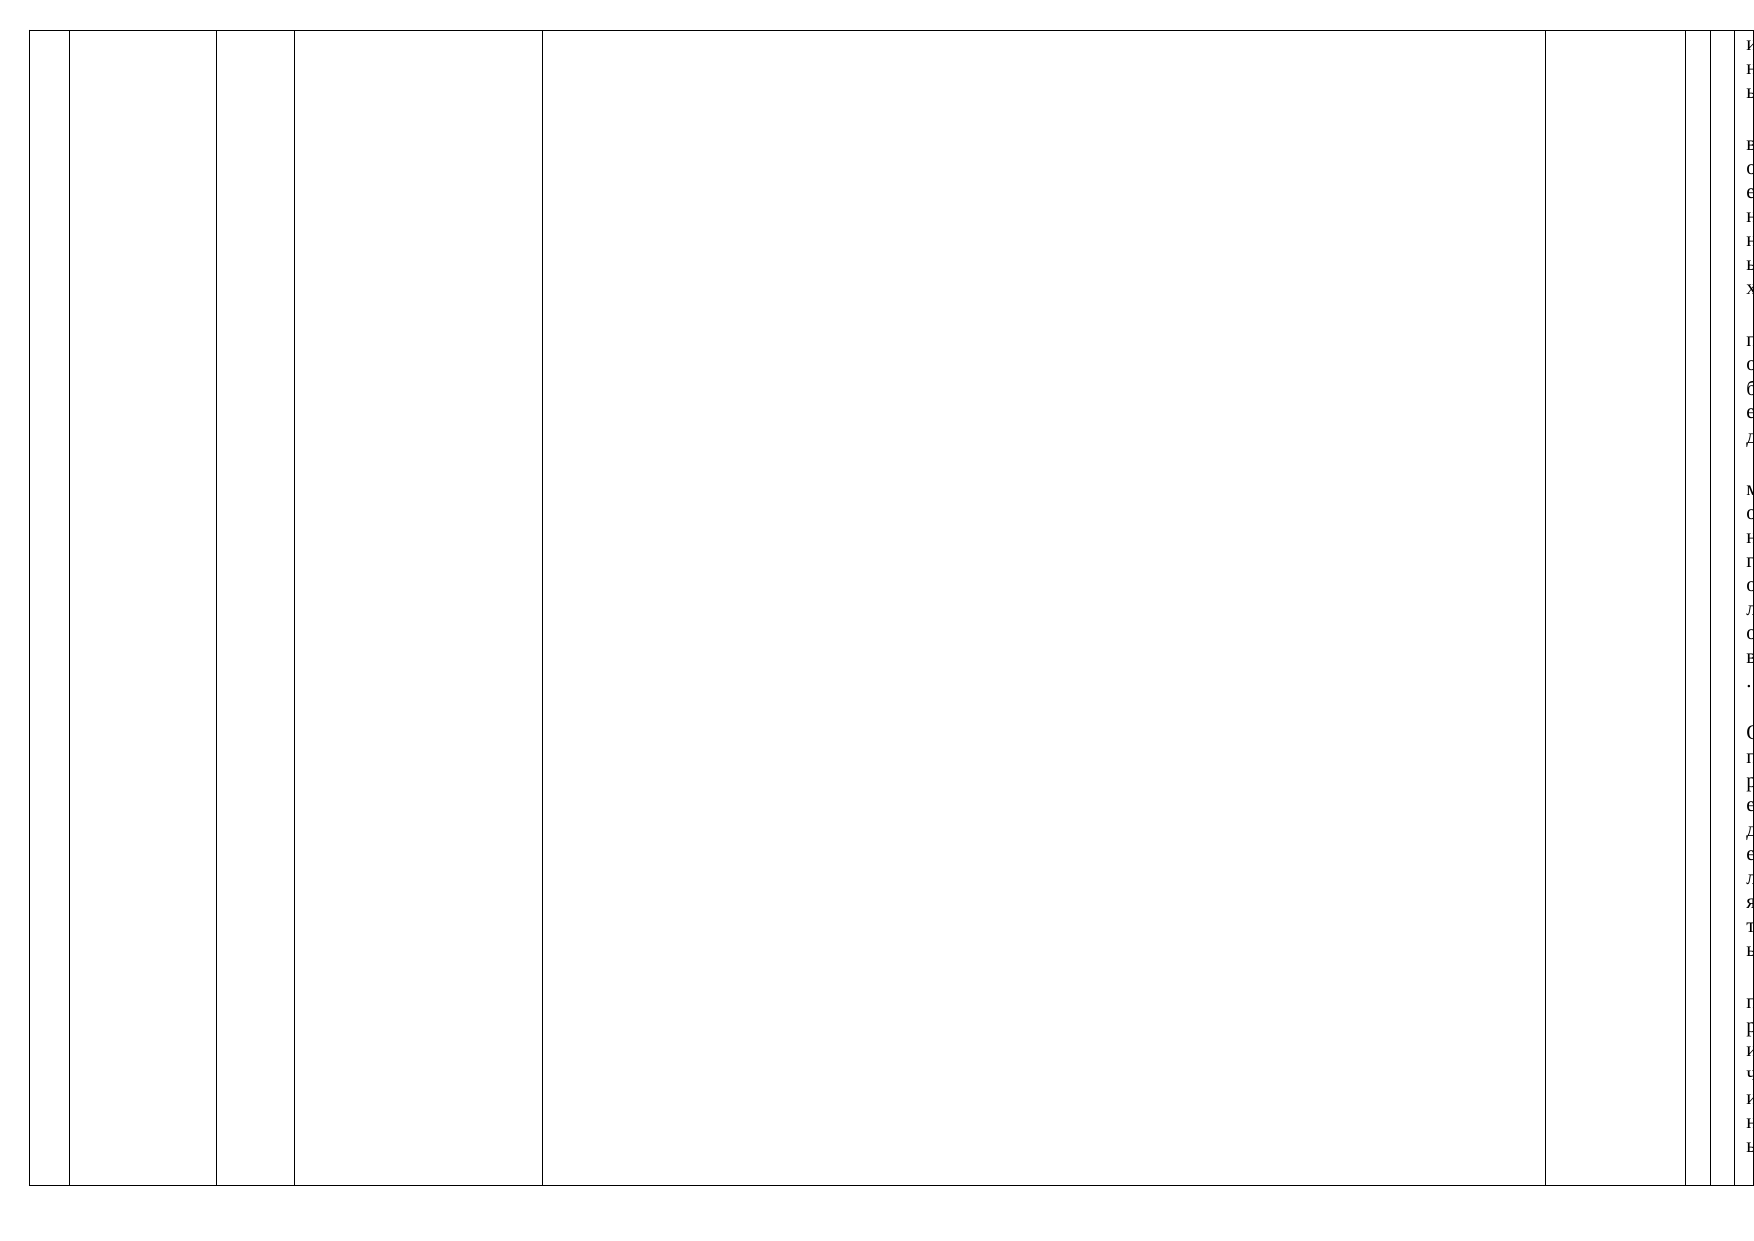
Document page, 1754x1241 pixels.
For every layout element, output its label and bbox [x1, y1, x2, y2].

table_cell [295, 31, 542, 1185]
table_cell [217, 31, 294, 1185]
table_cell [1735, 31, 1753, 1185]
table_cell [1546, 31, 1685, 1185]
table_cell [70, 31, 216, 1185]
table_cell [1686, 31, 1710, 1185]
table_cell [543, 31, 1545, 1185]
table_cell [30, 31, 69, 1185]
table_cell [1711, 31, 1734, 1185]
